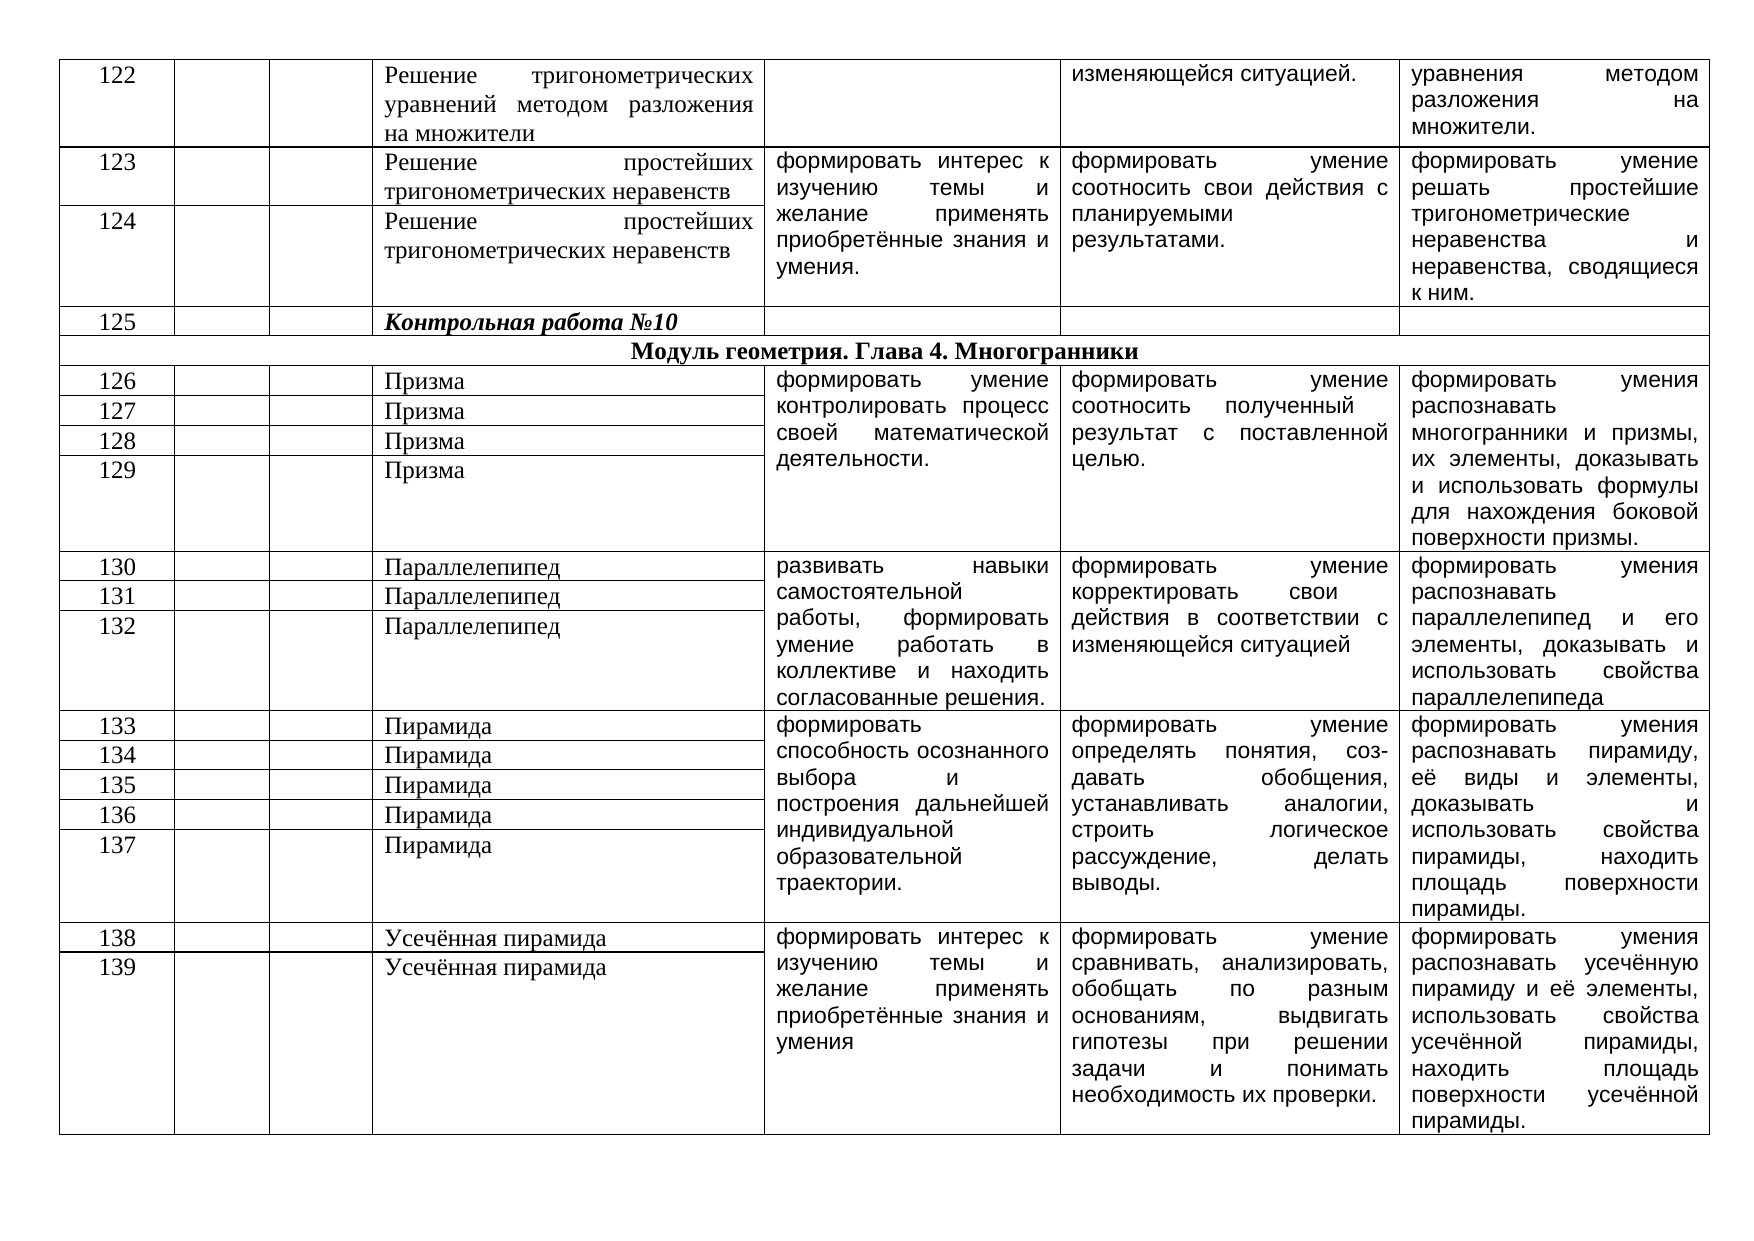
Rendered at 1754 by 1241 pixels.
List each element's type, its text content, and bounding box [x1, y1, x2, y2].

table_cell формировать умения распознавать параллелепипед и его элементы, доказывать и использовать свойства параллелепипеда [1400, 552, 1709, 710]
table_cell Пирамида [373, 800, 764, 829]
table_cell [175, 923, 269, 951]
table_cell 135 [60, 770, 174, 799]
table_cell 130 [60, 552, 174, 580]
table_cell Пирамида [373, 770, 764, 799]
table_cell 123 [60, 148, 174, 205]
table_cell Параллелепипед [373, 552, 764, 580]
table_cell [175, 307, 269, 335]
table_cell 132 [60, 611, 174, 710]
table_cell формировать умение корректировать свои действия в соответствии с изменяющейся ситуацией [1061, 552, 1399, 710]
table_cell формировать умения распознавать многогранники и призмы, их элементы, доказывать и использовать формулы для нахождения боковой поверхности призмы. [1400, 366, 1709, 551]
table_cell [175, 770, 269, 799]
table_cell формировать умение соотносить свои действия с планируемыми результатами. [1061, 148, 1399, 306]
table_cell [175, 426, 269, 454]
table_cell [175, 830, 269, 922]
table_cell [175, 711, 269, 739]
table_cell [270, 426, 372, 454]
table_cell формировать умения распознавать усечённую пирамиду и её элементы, использовать свойства усечённой пирамиды, находить площадь поверхности усечённой пирамиды. [1400, 923, 1709, 1133]
table_cell [175, 206, 269, 306]
table_cell Модуль геометрия. Глава 4. Многогранники [60, 336, 1709, 365]
table_cell [270, 456, 372, 551]
table_cell Призма [373, 396, 764, 425]
table_cell Пирамида [373, 830, 764, 922]
table_cell Параллелепипед [373, 581, 764, 610]
table_cell 125 [60, 307, 174, 335]
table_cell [1400, 60, 1709, 146]
table_cell [175, 456, 269, 551]
table_cell [270, 60, 372, 146]
table_cell формировать умение сравнивать, анализировать, обобщать по разным основаниям, выдвигать гипотезы при решении задачи и понимать необходимость их проверки. [1061, 923, 1399, 1133]
table_cell [765, 307, 1060, 335]
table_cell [373, 60, 764, 146]
table_cell 122 [60, 60, 174, 146]
table_cell [175, 581, 269, 610]
table_cell формировать интерес к изучению темы и желание применять приобретённые знания и умения. [765, 148, 1060, 306]
table_cell формировать умения распознавать пирамиду, её виды и элементы, доказывать и использовать свойства пирамиды, находить площадь поверхности пирамиды. [1400, 711, 1709, 922]
table_cell Усечённая пирамида [373, 923, 764, 951]
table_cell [1061, 60, 1399, 146]
table_cell 134 [60, 741, 174, 769]
table_cell [270, 800, 372, 829]
table_cell Решение простейших тригонометрических неравенств [373, 148, 764, 205]
table_cell Призма [373, 456, 764, 551]
table_cell [175, 148, 269, 205]
table_cell формировать умение решать простейшие тригонометрические неравенства и неравенства, сводящиеся к ним. [1400, 148, 1709, 306]
table_cell Пирамида [373, 741, 764, 769]
table_cell 129 [60, 456, 174, 551]
table_cell Призма [373, 366, 764, 395]
table_cell [1400, 307, 1709, 335]
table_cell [765, 60, 1060, 146]
table_cell Параллелепипед [373, 611, 764, 710]
table_cell 136 [60, 800, 174, 829]
table_cell формировать умение контролировать процесс своей математической деятельности. [765, 366, 1060, 551]
table_cell [270, 953, 372, 1133]
table_cell 131 [60, 581, 174, 610]
table_cell [175, 552, 269, 580]
table_cell 138 [60, 923, 174, 951]
table_cell Контрольная работа №10 [373, 307, 764, 335]
table_cell 137 [60, 830, 174, 922]
table_cell [270, 307, 372, 335]
table_cell Пирамида [373, 711, 764, 739]
table_cell Усечённая пирамида [373, 953, 764, 1133]
table_cell [270, 611, 372, 710]
table_cell формировать умение определять понятия, соз-давать обобщения, устанавливать аналогии, строить логическое рассуждение, делать выводы. [1061, 711, 1399, 922]
table_cell 127 [60, 396, 174, 425]
table_cell [270, 206, 372, 306]
table_cell [1061, 307, 1399, 335]
table_cell [175, 611, 269, 710]
table_cell [175, 800, 269, 829]
table_cell [270, 396, 372, 425]
table_cell 124 [60, 206, 174, 306]
table_cell формировать интерес к изучению темы и желание применять приобретённые знания и умения [765, 923, 1060, 1133]
table_cell [270, 581, 372, 610]
table_cell Призма [373, 426, 764, 454]
table_cell [175, 953, 269, 1133]
table_cell 139 [60, 953, 174, 1133]
table_cell [270, 770, 372, 799]
table_cell [175, 60, 269, 146]
table_cell Решение простейших тригонометрических неравенств [373, 206, 764, 306]
table_cell [175, 396, 269, 425]
table_cell формировать способность осознанного выбора и построения дальнейшей индивидуальной образовательной траектории. [765, 711, 1060, 922]
table_cell [175, 366, 269, 395]
table_cell 126 [60, 366, 174, 395]
table_cell [270, 923, 372, 951]
table_cell [270, 366, 372, 395]
table_cell [270, 741, 372, 769]
table_cell [270, 552, 372, 580]
table_cell развивать навыки самостоятельной работы, формировать умение работать в коллективе и находить согласованные решения. [765, 552, 1060, 710]
table_cell 133 [60, 711, 174, 739]
table_cell формировать умение соотносить полученный результат с поставленной целью. [1061, 366, 1399, 551]
table_cell [270, 711, 372, 739]
table_cell [270, 830, 372, 922]
table_cell 128 [60, 426, 174, 454]
table_cell [175, 741, 269, 769]
table_cell [270, 148, 372, 205]
